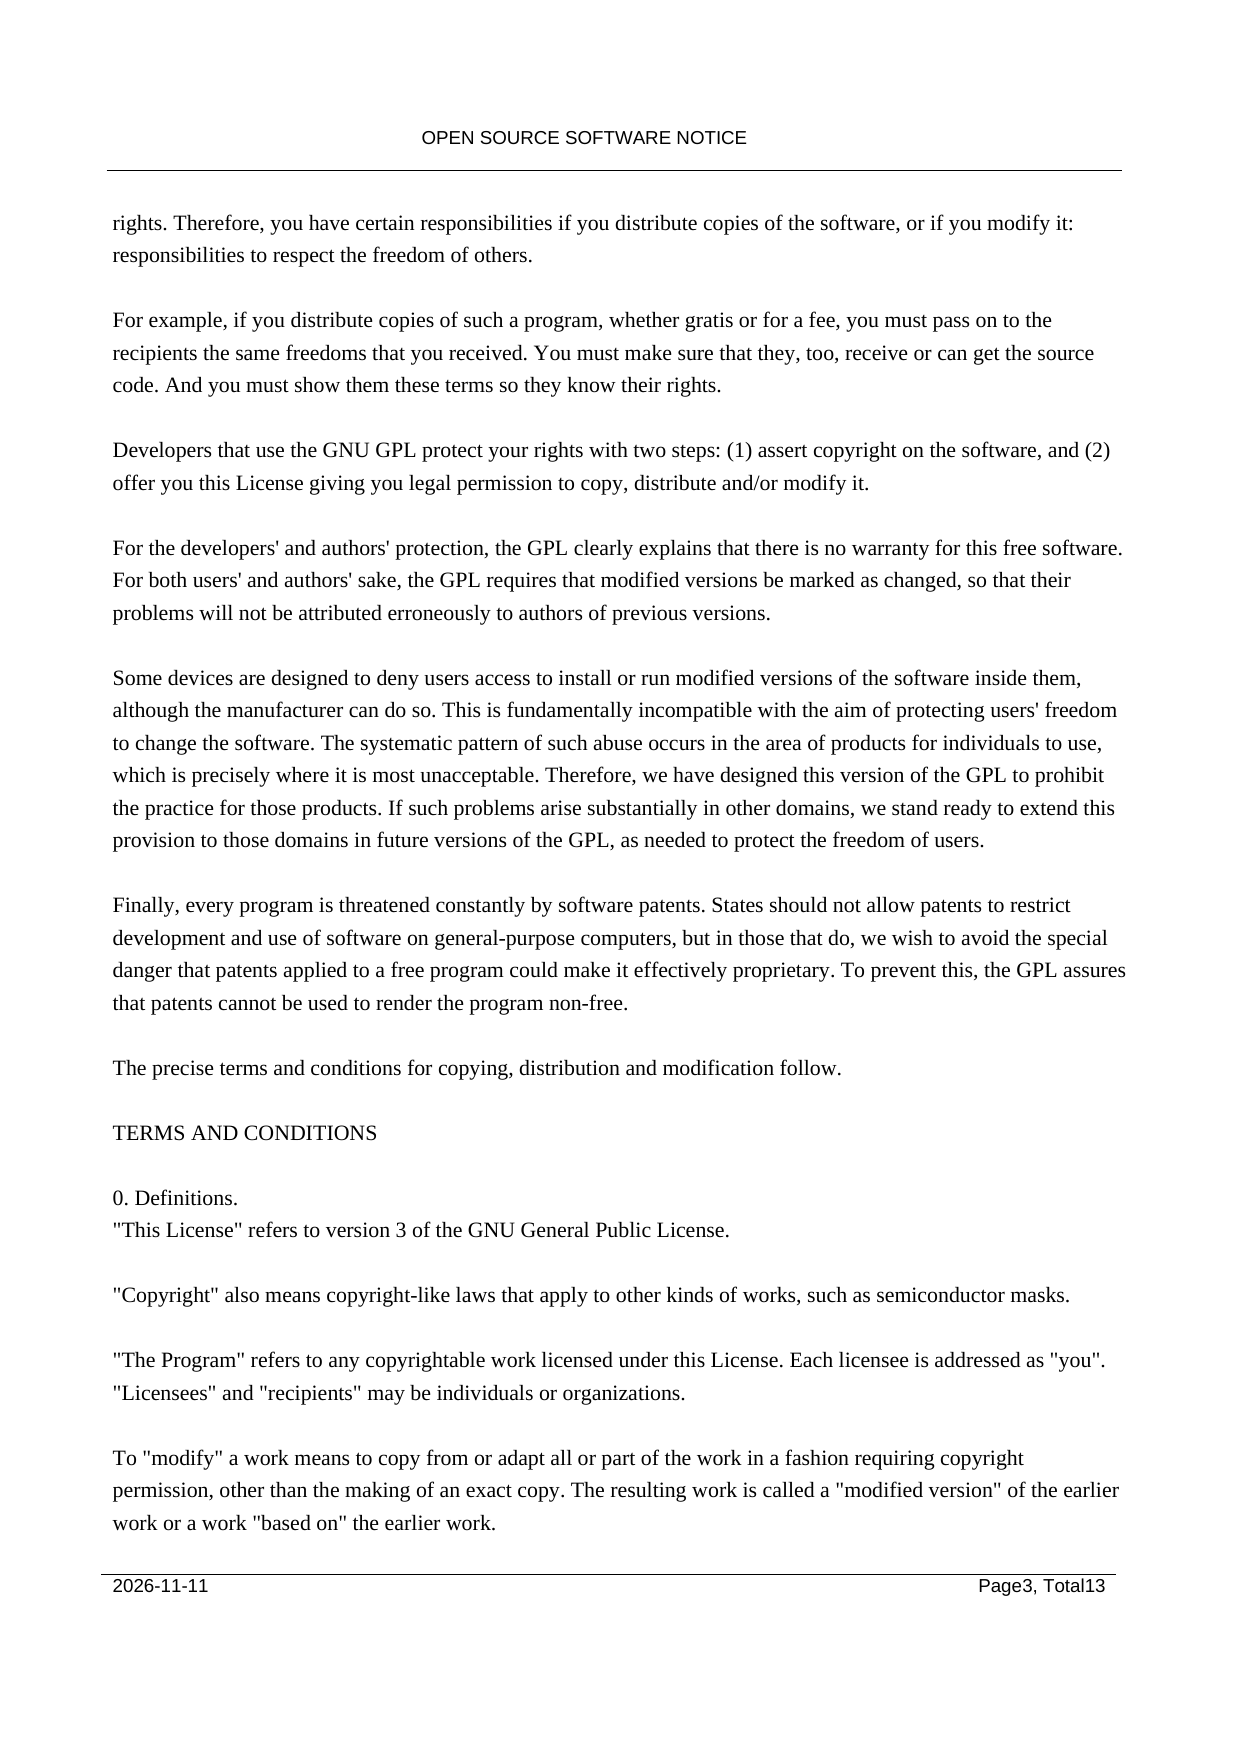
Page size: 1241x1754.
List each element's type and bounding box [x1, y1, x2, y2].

text [112, 206, 1128, 1539]
